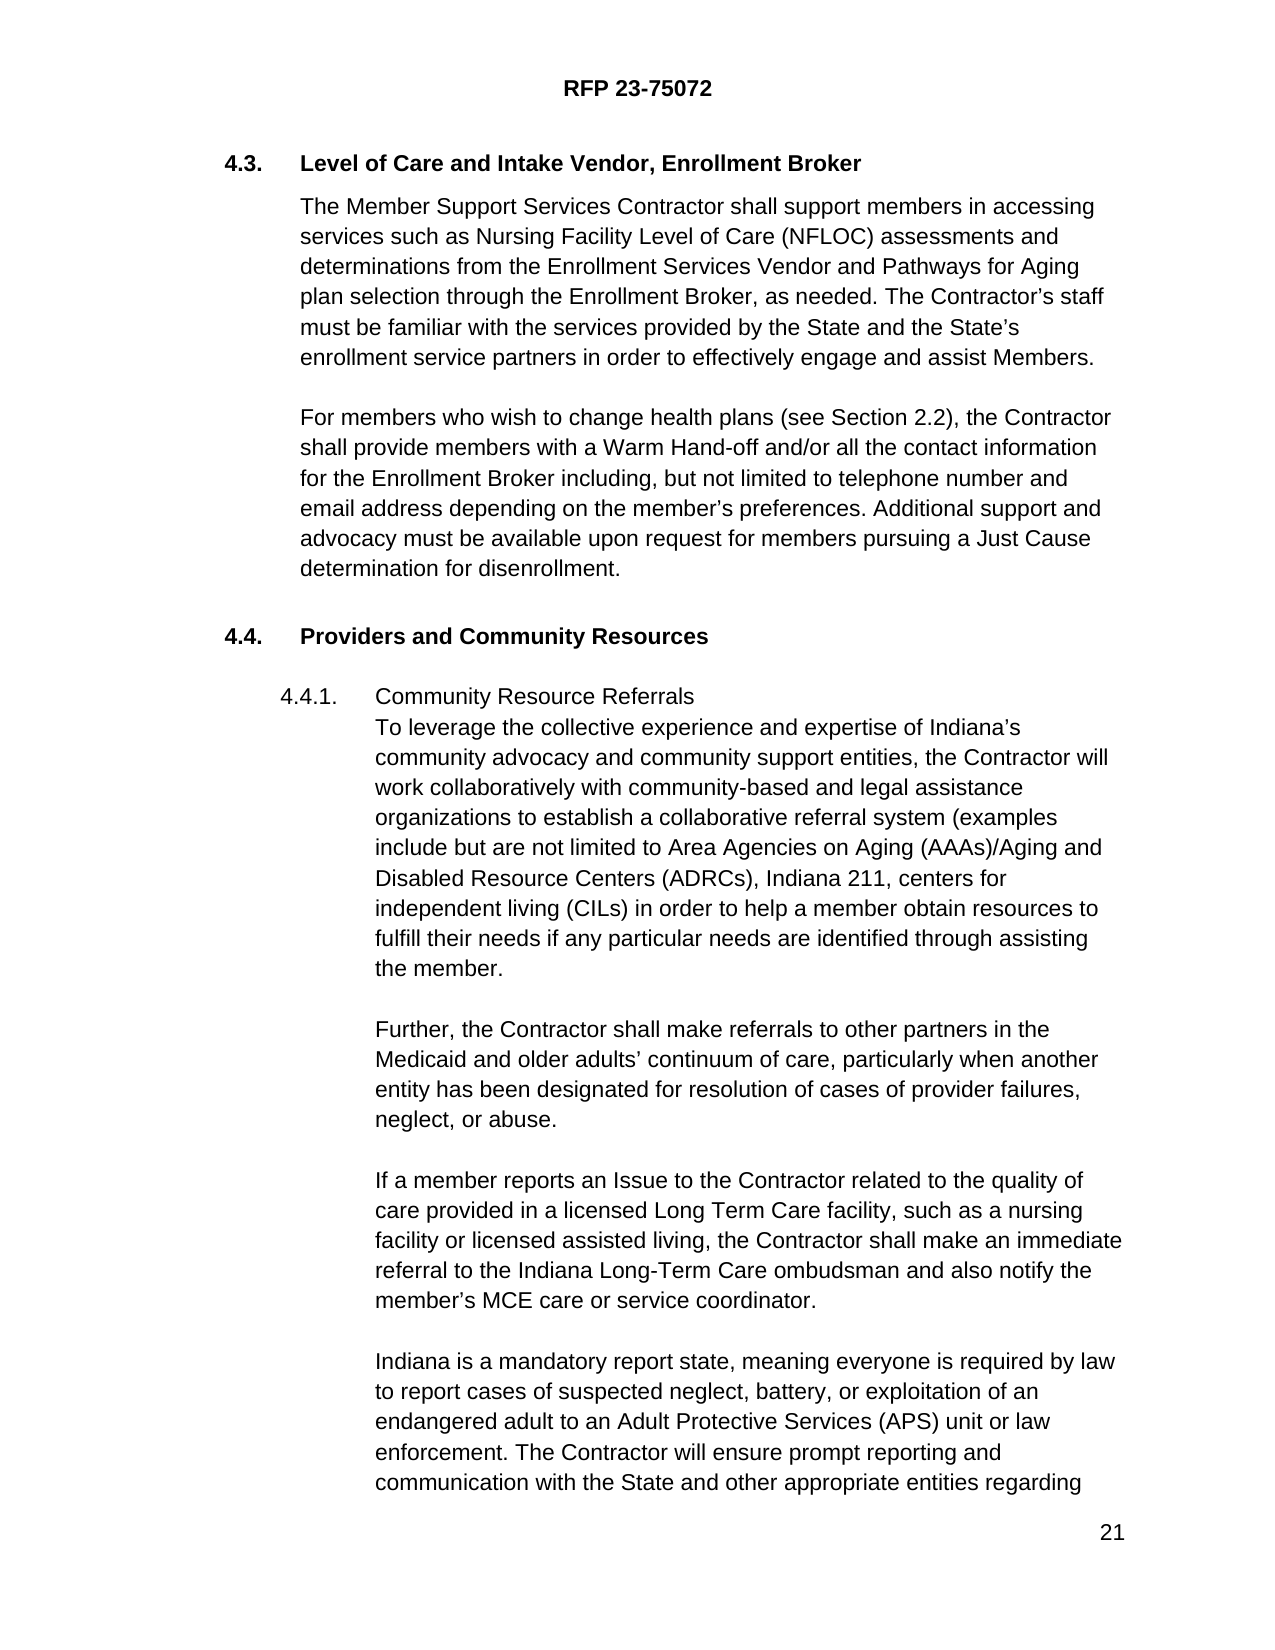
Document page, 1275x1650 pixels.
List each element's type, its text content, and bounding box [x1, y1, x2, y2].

text The Member Support Services Contractor shall support members in accessing services such as Nursing Facility Level of Care (NFLOC) assessments and determinations from the Enrollment Services Vendor and Pathways for Aging plan selection through the Enrollment Broker, as needed. The Contractor’s staff must be familiar with the services provided by the State and the State’s enrollment service partners in order to effectively engage and assist Members. [300, 193, 1125, 370]
text To leverage the collective experience and expertise of Indiana’s community advocacy and community support entities, the Contractor will work collaboratively with community-based and legal assistance organizations to establish a collaborative referral system (examples include but are not limited to Area Agencies on Aging (AAAs)/Aging and Disabled Resource Centers (ADRCs), Indiana 211, centers for independent living (CILs) in order to help a member obtain resources to fulfill their needs if any particular needs are identified through assisting the member. [375, 713, 1125, 982]
text For members who wish to change health plans (see Section 2.2), the Contractor shall provide members with a Warm Hand-off and/or all the contact information for the Enrollment Broker including, but not limited to telephone number and email address depending on the member’s preferences. Additional support and advocacy must be available upon request for members pursuing a Just Cause determination for disenrollment. [300, 404, 1125, 582]
subtitle Level of Care and Intake Vendor, Enrollment Broker [262, 150, 1125, 176]
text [375, 1348, 1125, 1495]
text If a member reports an Issue to the Contractor related to the quality of care provided in a licensed Long Term Care facility, such as a nursing facility or licensed assisted living, the Contractor shall make an immediate referral to the Indiana Long-Term Care ombudsman and also notify the member’s MCE care or service coordinator. [375, 1167, 1125, 1314]
text Further, the Contractor shall make referrals to other partners in the Medicaid and older adults’ continuum of care, particularly when another entity has been designated for resolution of cases of provider failures, neglect, or abuse. [375, 1016, 1125, 1133]
subtitle Providers and Community Resources [262, 623, 1125, 649]
list Community Resource Referrals [337, 683, 1125, 710]
